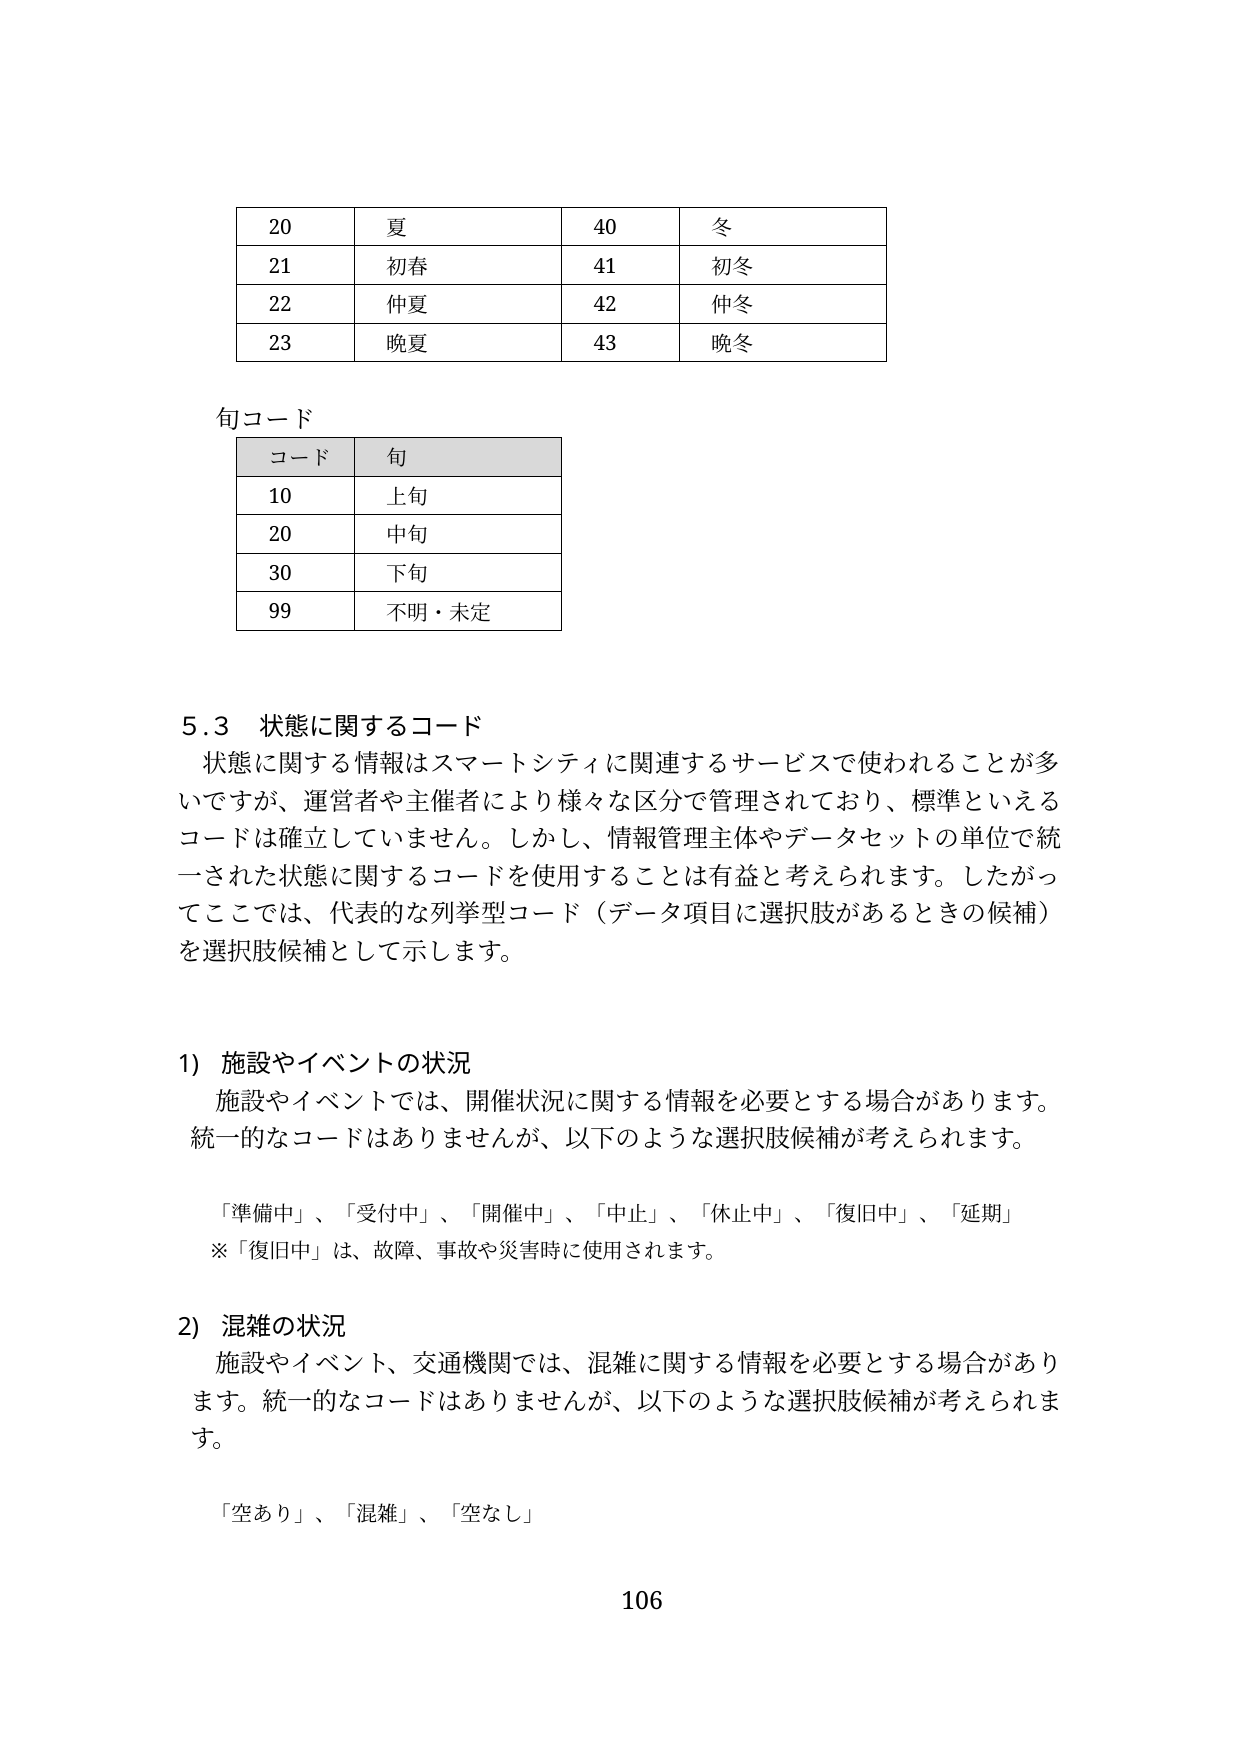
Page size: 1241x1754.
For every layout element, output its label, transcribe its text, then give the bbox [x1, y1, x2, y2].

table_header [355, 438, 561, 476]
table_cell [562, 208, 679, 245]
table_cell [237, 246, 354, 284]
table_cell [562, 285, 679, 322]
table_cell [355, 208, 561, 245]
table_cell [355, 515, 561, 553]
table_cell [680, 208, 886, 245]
text 旬コード [190, 399, 1063, 437]
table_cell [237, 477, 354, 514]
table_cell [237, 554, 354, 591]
subtitle 状態に関するコード [177, 706, 1063, 743]
subtitle 施設やイベントの状況 [177, 1043, 1063, 1081]
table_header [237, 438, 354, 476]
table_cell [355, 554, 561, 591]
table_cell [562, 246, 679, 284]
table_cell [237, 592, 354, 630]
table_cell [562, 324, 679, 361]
text 「空あり」、「混雑」、「空なし」 [190, 1493, 1063, 1531]
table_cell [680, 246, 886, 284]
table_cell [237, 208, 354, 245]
text ※「復旧中」は、故障、事故や災害時に使用されます。 [190, 1231, 1063, 1268]
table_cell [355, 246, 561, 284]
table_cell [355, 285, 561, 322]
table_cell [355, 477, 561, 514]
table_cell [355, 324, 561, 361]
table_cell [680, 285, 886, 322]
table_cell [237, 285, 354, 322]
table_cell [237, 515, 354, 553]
text 状態に関する情報はスマートシティに関連するサービスで使われることが多いですが、運営者や主催者により様々な区分で管理されており、標準といえるコードは確立していません。しかし、情報管理主体やデータセットの単位で統一された状態に関するコードを使用することは有益と考えられます。したがってここでは、代表的な列挙型コード（データ項目に選択肢があるときの候補）を選択肢候補として示します。 [177, 743, 1063, 968]
text 施設やイベント、交通機関では、混雑に関する情報を必要とする場合があります。統一的なコードはありませんが、以下のような選択肢候補が考えられます。 [190, 1343, 1063, 1456]
text 施設やイベントでは、開催状況に関する情報を必要とする場合があります。統一的なコードはありませんが、以下のような選択肢候補が考えられます。 [190, 1081, 1063, 1156]
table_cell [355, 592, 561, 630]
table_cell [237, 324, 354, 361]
text 「準備中」、「受付中」、「開催中」、「中止」、「休止中」、「復旧中」、「延期」 [190, 1193, 1063, 1231]
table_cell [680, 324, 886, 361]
subtitle 混雑の状況 [177, 1306, 1063, 1343]
